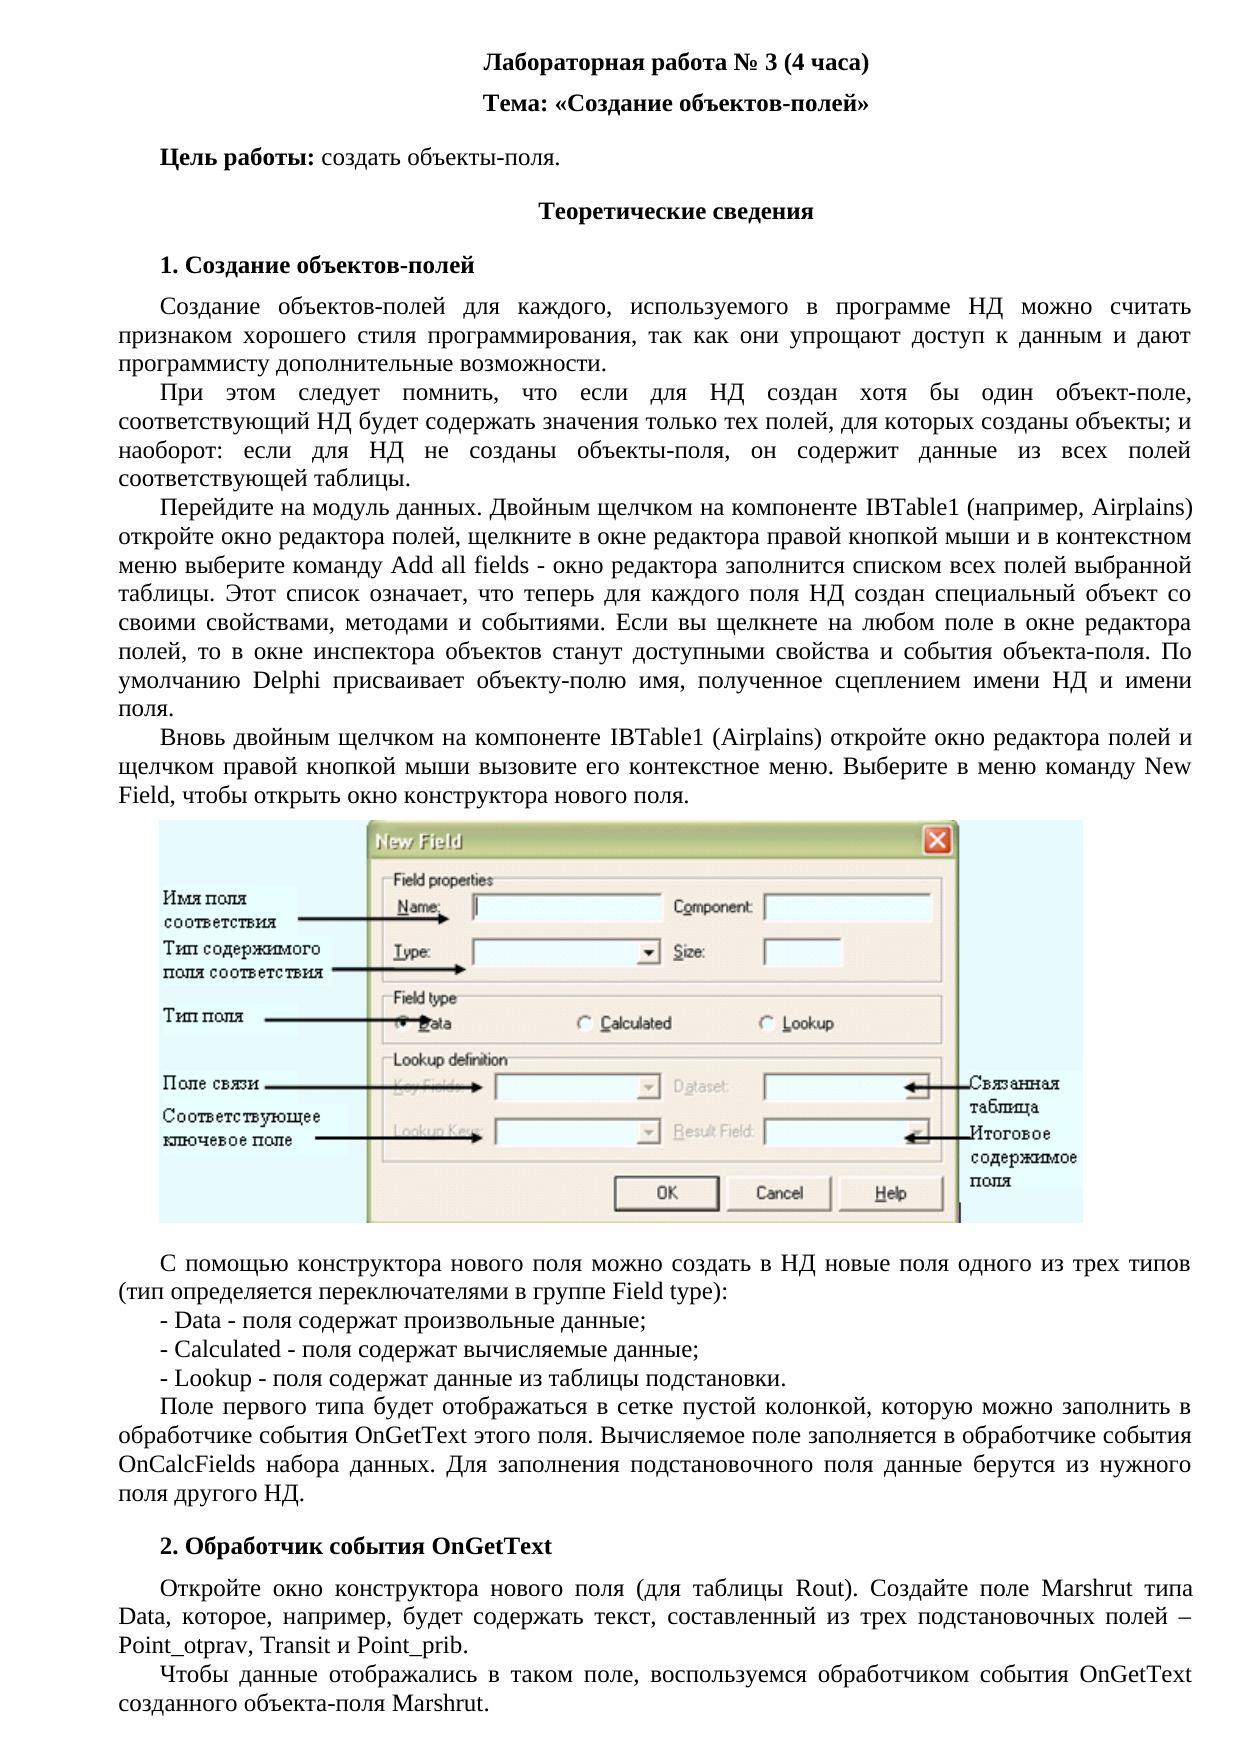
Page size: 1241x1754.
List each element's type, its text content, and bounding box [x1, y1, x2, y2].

picture [159, 820, 1083, 1223]
text Цель работы: создать объекты-поля. [118, 142, 1193, 171]
text Перейдите на модуль данных. Двойным щелчком на компоненте IBTable1 (например, Airplains) откройте окно редактора полей, щелкните в окне редактора правой кнопкой мыши и в контекстном меню выберите команду Add all fields - окно редактора заполнится списком всех полей выбранной таблицы. Этот список означает, что теперь для каждого поля НД создан специальный объект со своими свойствами, методами и событиями. Если вы щелкнете на любом поле в окне редактора полей, то в окне инспектора объектов станут доступными свойства и события объекта-поля. По умолчанию Delphi присваивает объекту-полю имя, полученное сцеплением имени НД и имени поля. [118, 492, 1193, 722]
text - Data - поля содержат произвольные данные; [118, 1305, 1193, 1334]
text С помощью конструктора нового поля можно создать в НД новые поля одного из трех типов (тип определяется переключателями в группе Field type): [118, 1248, 1193, 1305]
text При этом следует помнить, что если для НД создан хотя бы один объект-поле, соответствующий НД будет содержать значения только тех полей, для которых созданы объекты; и наоборот: если для НД не созданы объекты-поля, он содержит данные из всех полей соответствующей таблицы. [118, 377, 1193, 492]
text Лабораторная работа № 3 (4 часа) [118, 47, 1193, 76]
text Вновь двойным щелчком на компоненте IBTable1 (Airplains) откройте окно редактора полей и щелчком правой кнопкой мыши вызовите его контекстное меню. Выберите в меню команду New Field, чтобы открыть окно конструктора нового поля. [118, 722, 1193, 808]
text Откройте окно конструктора нового поля (для таблицы Rout). Создайте поле Marshrut типа Data, которое, например, будет содержать текст, составленный из трех подстановочных полей – Point_otprav, Transit и Point_prib. [118, 1573, 1193, 1659]
text Чтобы данные отображались в таком поле, воспользуемся обработчиком события OnGetText созданного объекта-поля Marshrut. [118, 1659, 1193, 1716]
text Тема: «Создание объектов-полей» [118, 88, 1193, 117]
text - Calculated - поля содержат вычисляемые данные; [118, 1334, 1193, 1363]
text - Lookup - поля содержат данные из таблицы подстановки. [118, 1363, 1193, 1391]
text Поле первого типа будет отображаться в сетке пустой колонкой, которую можно заполнить в обработчике события OnGetText этого поля. Вычисляемое поле заполняется в обработчике события OnCalcFields набора данных. Для заполнения подстановочного поля данные берутся из нужного поля другого НД. [118, 1391, 1193, 1506]
text Теоретические сведения [118, 196, 1193, 225]
text 1. Создание объектов-полей [118, 250, 1193, 278]
text Создание объектов-полей для каждого, используемого в программе НД можно считать признаком хорошего стиля программирования, так как они упрощают доступ к данным и дают программисту дополнительные возможности. [118, 291, 1193, 377]
text 2. Обработчик события OnGetText [118, 1531, 1193, 1560]
